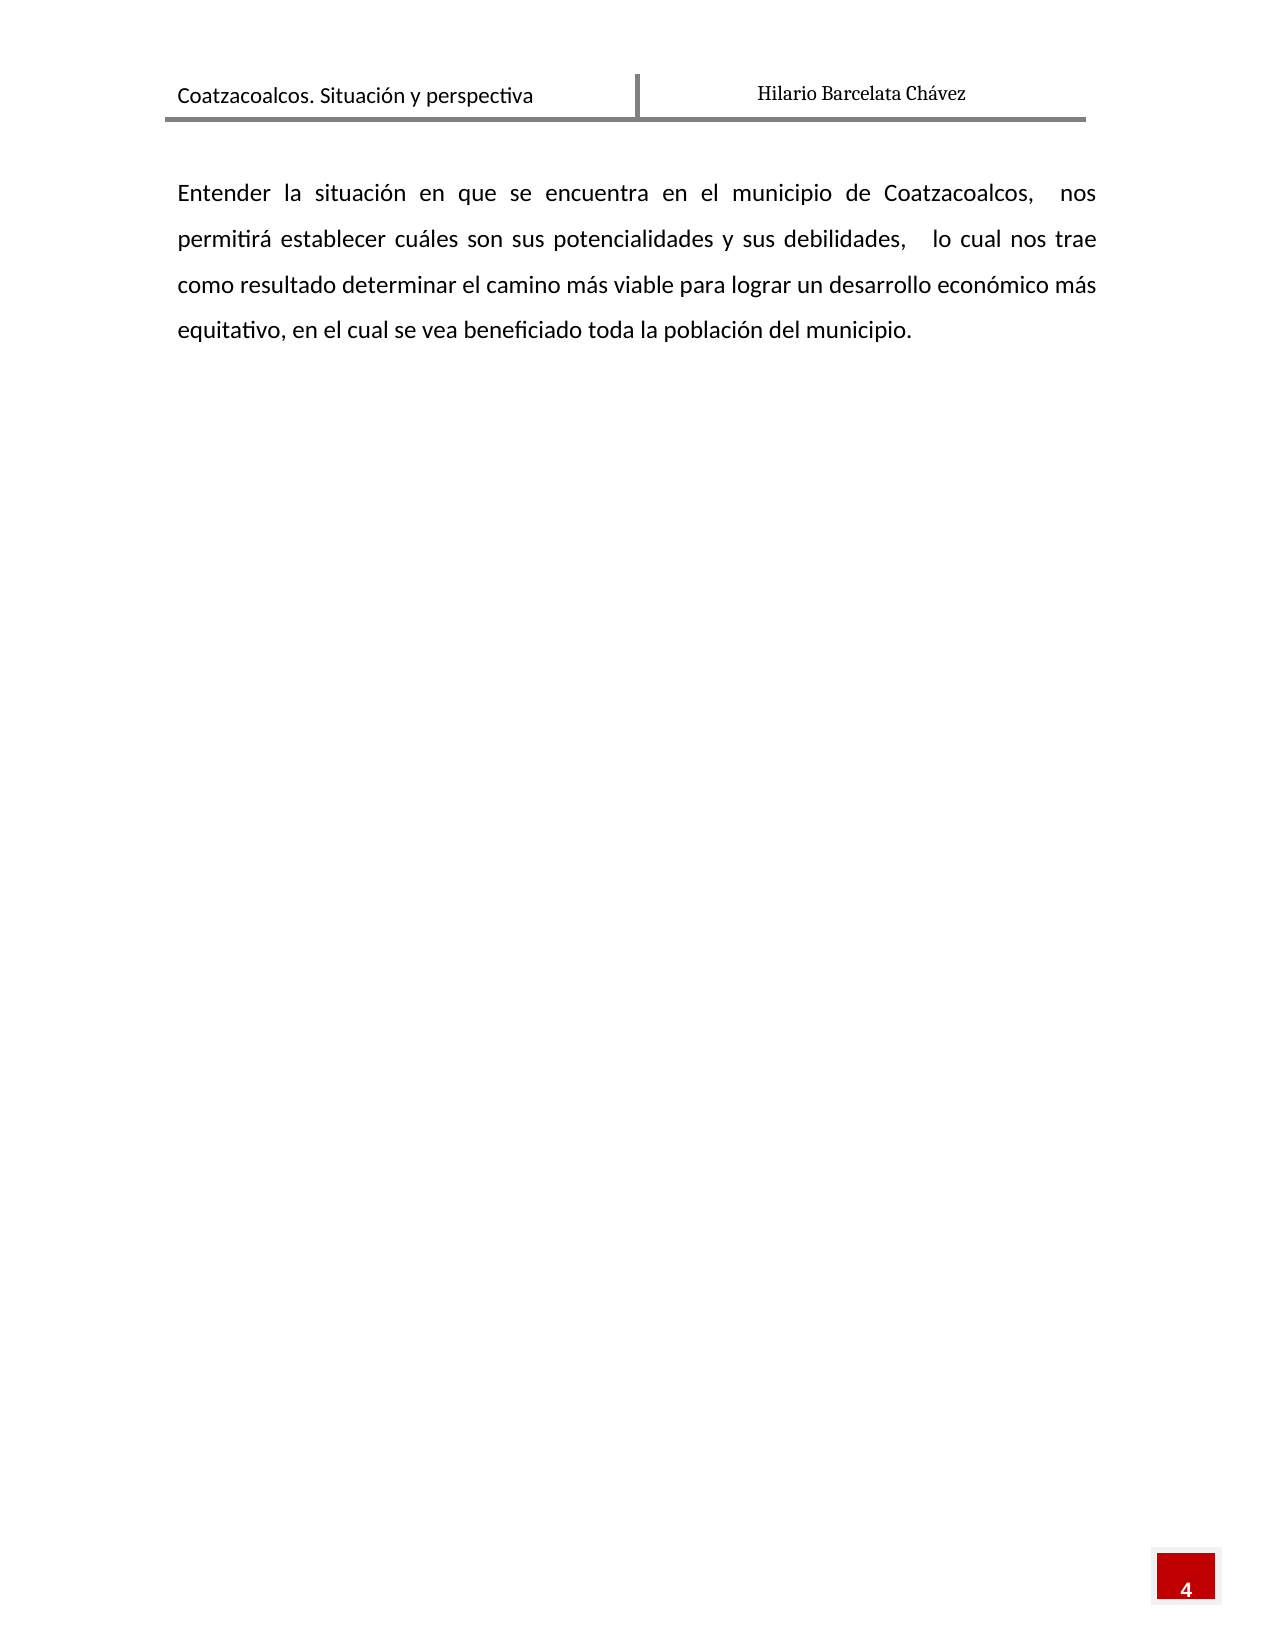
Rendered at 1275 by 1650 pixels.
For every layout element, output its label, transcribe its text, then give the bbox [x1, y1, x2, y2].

text Entender la situación en que se encuentra en el municipio de Coatzacoalcos, nos permitirá establecer cuáles son sus potencialidades y sus debilidades, lo cual nos trae como resultado determinar el camino más viable para lograr un desarrollo económico más equitativo, en el cual se vea beneficiado toda la población del municipio. [177, 177, 1098, 345]
